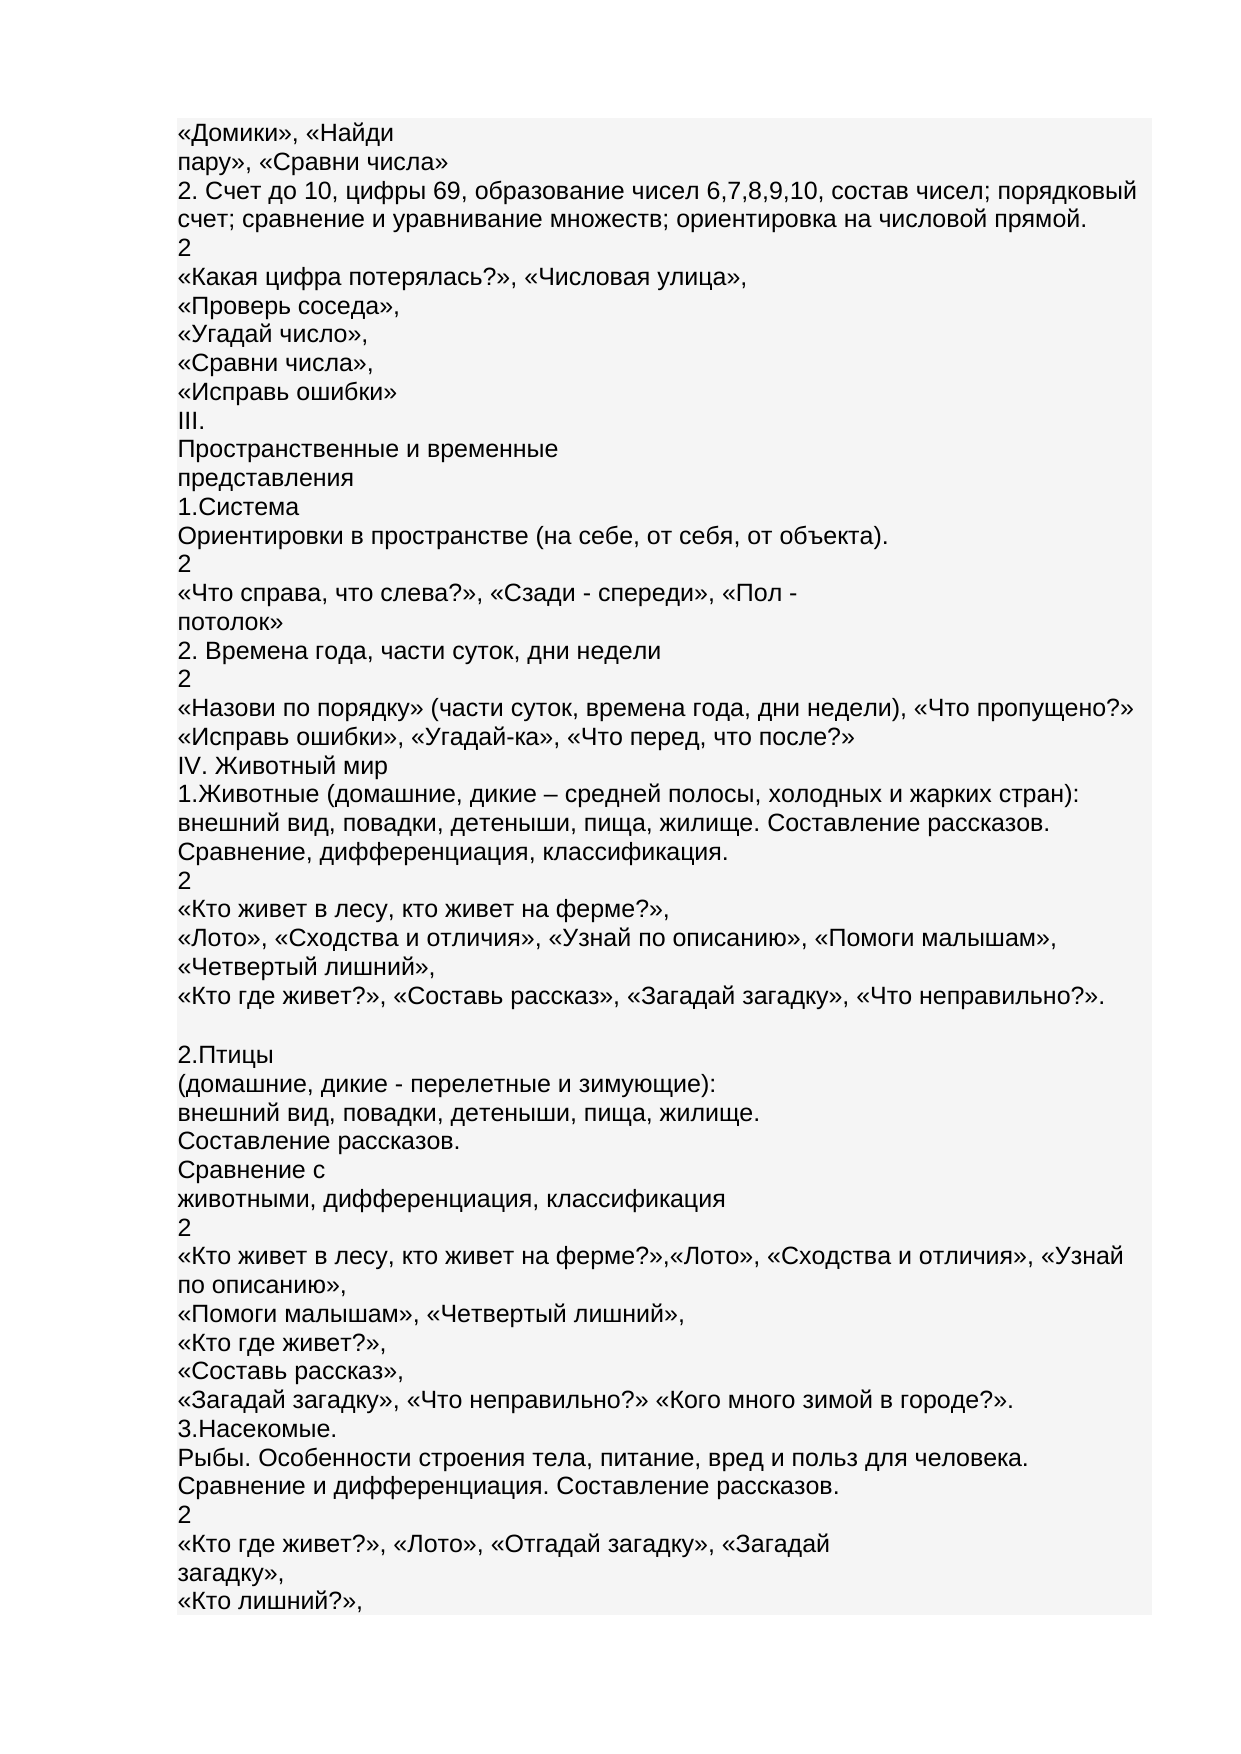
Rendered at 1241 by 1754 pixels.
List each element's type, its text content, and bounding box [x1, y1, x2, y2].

text 3.Насекомые. [177, 1414, 1152, 1442]
text 2. Счет до 10, цифры 69, образование чисел 6,7,8,9,10, состав чисел; порядковый счет; сравнение и уравнивание множеств; ориентировка на числовой прямой. [177, 176, 1152, 233]
text «Угадай число», [177, 319, 1152, 348]
text «Помоги малышам», «Четвертый лишний», [177, 1299, 1152, 1327]
text «Кто живет в лесу, кто живет на ферме?», [177, 894, 1152, 923]
text животными, дифференциация, классификация [177, 1184, 1152, 1212]
text «Кто где живет?», «Лото», «Отгадай загадку», «Загадай [177, 1529, 1152, 1557]
text «Сравни числа», [177, 348, 1152, 377]
text «Что справа, что слева?», «Сзади - спереди», «Пол - [177, 578, 1152, 607]
text «Лото», «Сходства и отличия», «Узнай по описанию», «Помоги малышам», [177, 923, 1152, 952]
text (домашние, дикие - перелетные и зимующие): [177, 1069, 1152, 1097]
text 2 [177, 233, 1152, 262]
text 2 [177, 866, 1152, 894]
text «Назови по порядку» (части суток, времена года, дни недели), «Что пропущено?» «Исправь ошибки», «Угадай-ка», «Что перед, что после?» [177, 693, 1152, 751]
text «Составь рассказ», [177, 1356, 1152, 1385]
text пару», «Сравни числа» [177, 147, 1152, 176]
text 2 [177, 549, 1152, 578]
text 1.Система [177, 492, 1152, 521]
text 2 [177, 664, 1152, 693]
text Пространственные и временные [177, 434, 1152, 463]
text Ориентировки в пространстве (на себе, от себя, от объекта). [177, 521, 1152, 549]
text «Загадай загадку», «Что неправильно?» «Кого много зимой в городе?». [177, 1385, 1152, 1414]
text 2 [177, 1500, 1152, 1529]
text внешний вид, повадки, детеныши, пища, жилище. [177, 1097, 1152, 1126]
text Рыбы. Особенности строения тела, питание, вред и польз для человека. Сравнение и дифференциация. Составление рассказов. [177, 1442, 1152, 1500]
text 1.Животные (домашние, дикие – средней полосы, холодных и жарких стран): внешний вид, повадки, детеныши, пища, жилище. Составление рассказов. Сравнение, дифференциация, классификация. [177, 779, 1152, 866]
text 2.Птицы [177, 1040, 1152, 1069]
text 2. Времена года, части суток, дни недели [177, 636, 1152, 664]
text «Кто где живет?», «Составь рассказ», «Загадай загадку», «Что неправильно?». [177, 981, 1152, 1009]
text «Какая цифра потерялась?», «Числовая улица», [177, 262, 1152, 291]
text «Исправь ошибки» [177, 377, 1152, 406]
text «Кто где живет?», [177, 1327, 1152, 1356]
text «Кто живет в лесу, кто живет на ферме?»,«Лото», «Сходства и отличия», «Узнай по описанию», [177, 1241, 1152, 1299]
text III. [177, 406, 1152, 434]
text представления [177, 463, 1152, 492]
text Составление рассказов. [177, 1126, 1152, 1155]
text 2 [177, 1212, 1152, 1241]
text «Домики», «Найди [177, 118, 1152, 147]
text «Проверь соседа», [177, 291, 1152, 319]
text «Четвертый лишний», [177, 952, 1152, 981]
text Сравнение с [177, 1155, 1152, 1184]
text потолок» [177, 607, 1152, 636]
text IV. Животный мир [177, 751, 1152, 779]
text загадку», [177, 1557, 1152, 1586]
text «Кто лишний?», [177, 1586, 1152, 1615]
